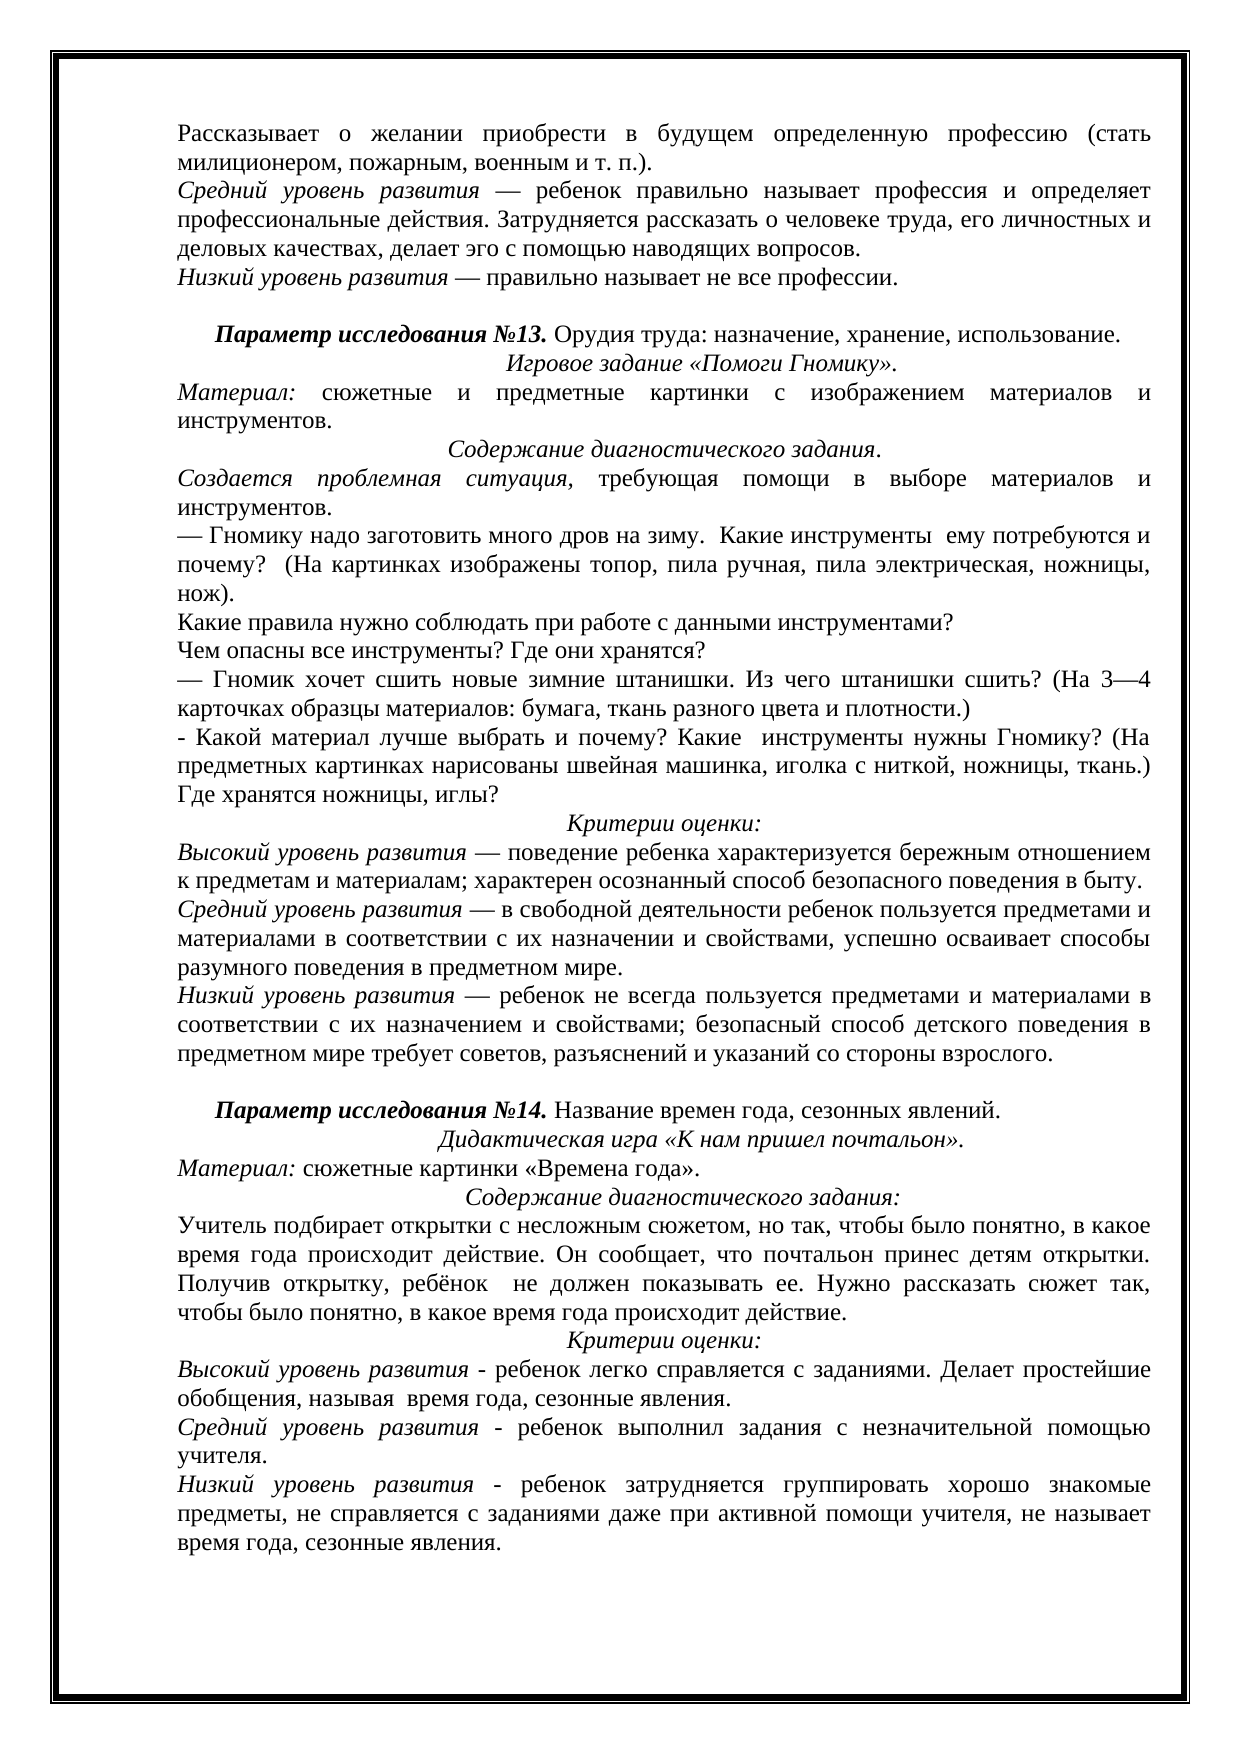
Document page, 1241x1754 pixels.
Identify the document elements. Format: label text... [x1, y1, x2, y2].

text Материал: сюжетные и предметные картинки с изображением материалов и инструментов. [177, 377, 1152, 434]
text Игровое задание «Помоги Гномику». [252, 348, 1152, 377]
text Низкий уровень развития - ребенок затрудняется группировать хорошо знакомые предметы, не справляется с заданиями даже при активной помощи учителя, не называет время года, сезонные явления. [177, 1469, 1152, 1556]
text - Какой материал лучше выбрать и почему? Какие инструменты нужны Гномику? (На предметных картинках нарисованы швейная машинка, иголка с ниткой, ножницы, ткань.) Где хранятся ножницы, иглы? [177, 722, 1152, 808]
text Материал: сюжетные картинки «Времена года». [177, 1153, 1152, 1182]
text Какие правила нужно соблюдать при работе с данными инструментами? [177, 607, 1152, 636]
text Критерии оценки: [177, 1326, 1152, 1354]
text Низкий уровень развития — ребенок не всегда пользуется предметами и материалами в соответствии с их назначением и свойствами; безопасный способ детского поведения в предметном мире требует советов, разъяснений и указаний со стороны взрослого. [177, 981, 1152, 1067]
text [177, 118, 1152, 176]
text Высокий уровень развития — поведение ребенка характеризуется бережным отношением к предметам и материалам; характерен осознанный способ безопасного поведения в быту. [177, 837, 1152, 894]
text Дидактическая игра «К нам пришел почтальон». [252, 1124, 1152, 1153]
text Средний уровень развития — ребенок правильно называет профессия и определяет профессиональные действия. Затрудняется рассказать о человеке труда, его личностных и деловых качествах, делает эго с помощью наводящих вопросов. [177, 176, 1152, 262]
text — Гномик хочет сшить новые зимние штанишки. Из чего штанишки сшить? (На 3—4 карточках образцы материалов: бумага, ткань разного цвета и плотности.) [177, 664, 1152, 722]
text Средний уровень развития - ребенок выполнил задания с незначительной помощью учителя. [177, 1412, 1152, 1469]
text Высокий уровень развития - ребенок легко справляется с заданиями. Делает простейшие обобщения, называя время года, сезонные явления. [177, 1354, 1152, 1412]
text Содержание диагностического задания: [214, 1182, 1152, 1211]
text Учитель подбирает открытки с несложным сюжетом, но так, чтобы было понятно, в какое время года происходит действие. Он сообщает, что почтальон принес детям открытки. Получив открытку, ребёнок не должен показывать ее. Нужно рассказать сюжет так, чтобы было понятно, в какое время года происходит действие. [177, 1211, 1152, 1326]
text Чем опасны все инструменты? Где они хранятся? [177, 636, 1152, 664]
text — Гномику надо заготовить много дров на зиму. Какие инструменты ему потребуются и почему? (На картинках изображены топор, пила ручная, пила электрическая, ножницы, нож). [177, 521, 1152, 607]
text Критерии оценки: [177, 808, 1152, 837]
text Параметр исследования №13. Орудия труда: назначение, хранение, использование. [214, 319, 1152, 348]
text Содержание диагностического задания. [177, 434, 1152, 463]
text Средний уровень развития — в свободной деятельности ребенок пользуется предметами и материалами в соответствии с их назначении и свойствами, успешно осваивает способы разумного поведения в предметном мире. [177, 894, 1152, 981]
text Параметр исследования №14. Название времен года, сезонных явлений. [214, 1096, 1152, 1124]
text Создается проблемная ситуация, требующая помощи в выборе материалов и инструментов. [177, 463, 1152, 521]
text Низкий уровень развития — правильно называет не все профессии. [177, 262, 1152, 291]
